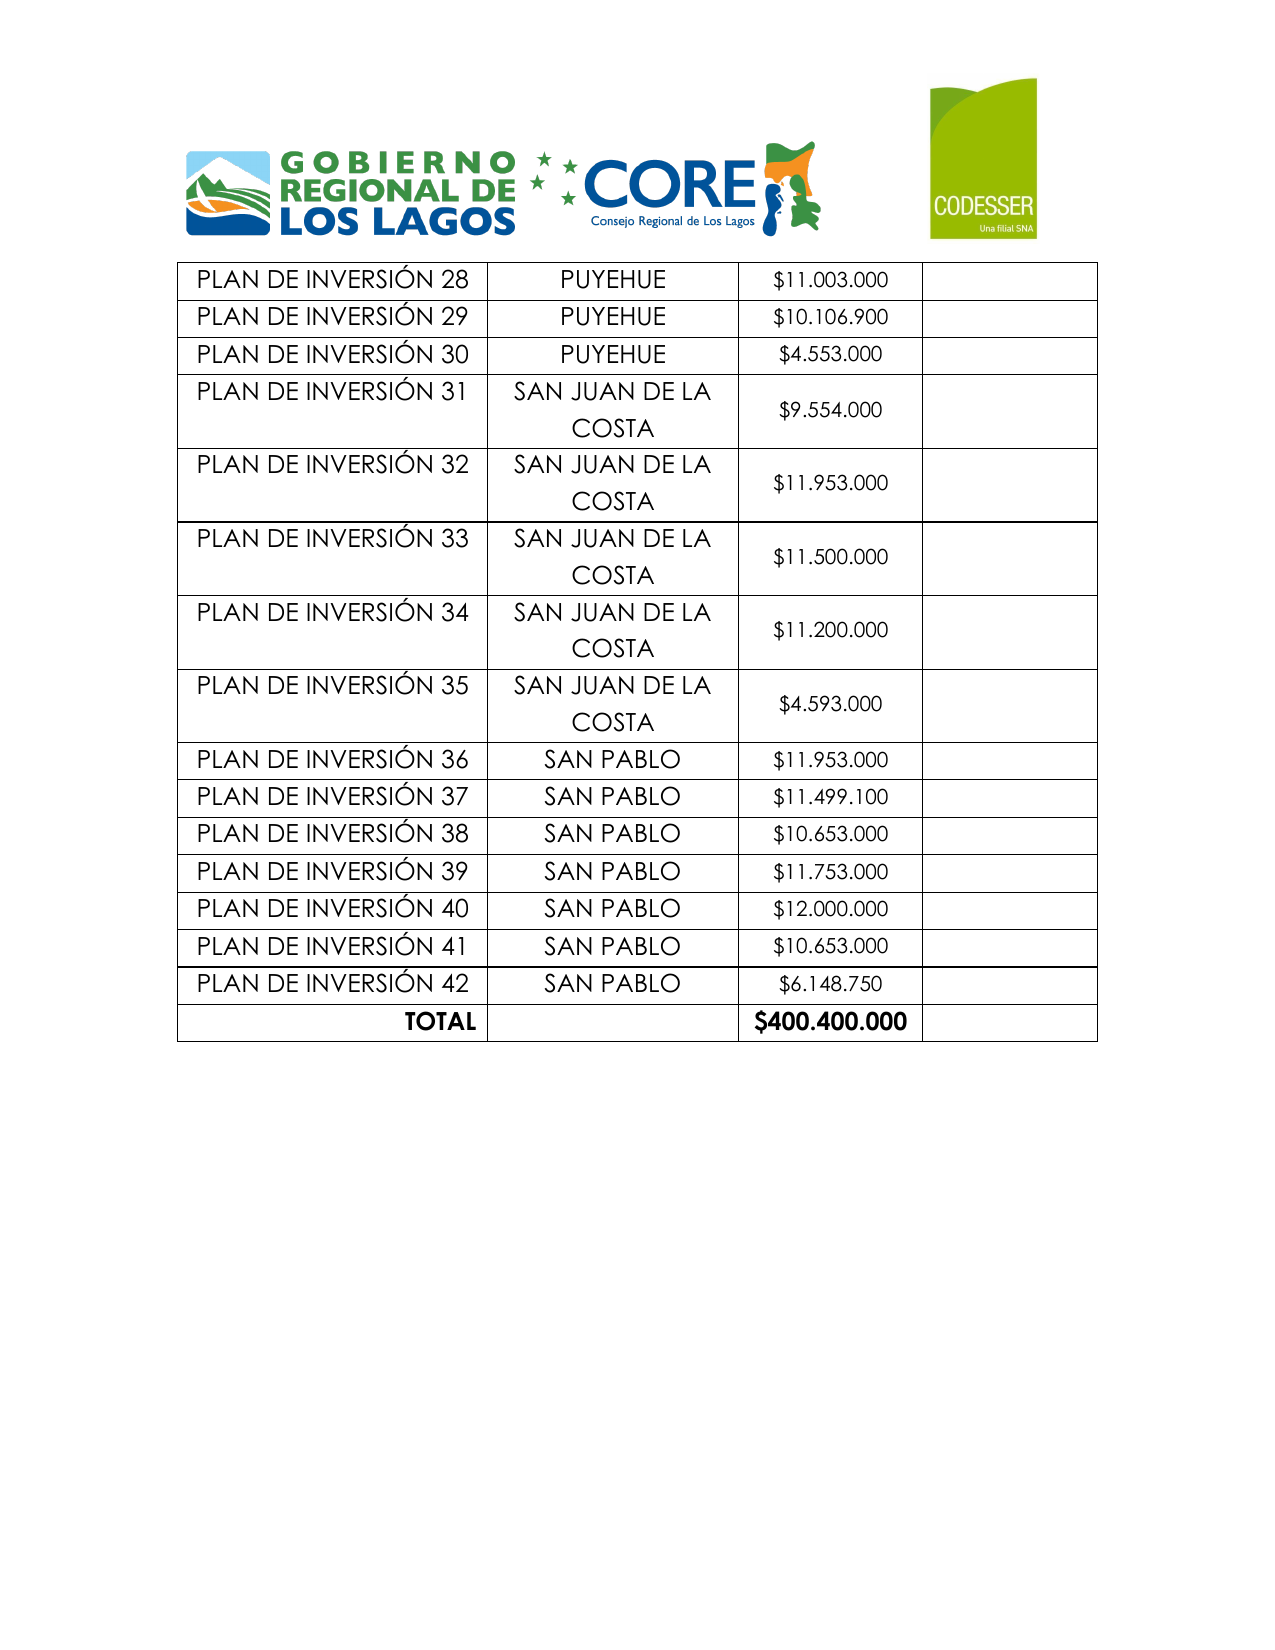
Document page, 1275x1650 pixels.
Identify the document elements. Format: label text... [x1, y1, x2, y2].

table_cell $11.753.000 [739, 855, 922, 892]
table_cell $4.593.000 [739, 670, 922, 742]
table_cell PLAN DE INVERSIÓN 41 [178, 930, 487, 966]
table_cell PLAN DE INVERSIÓN 40 [178, 893, 487, 929]
picture [177, 130, 836, 244]
table_cell SAN JUAN DE LA COSTA [488, 523, 738, 595]
table_cell PUYEHUE [488, 338, 738, 374]
table_cell [488, 1005, 738, 1041]
table_cell $11.003.000 [739, 263, 922, 299]
table_cell [923, 449, 1097, 521]
table_cell PLAN DE INVERSIÓN 37 [178, 780, 487, 817]
table_cell [923, 301, 1097, 337]
table_cell $11.500.000 [739, 523, 922, 595]
table_cell [923, 596, 1097, 668]
table_cell $400.400.000 [739, 1005, 922, 1041]
table_cell PUYEHUE [488, 263, 738, 299]
table_cell [923, 930, 1097, 966]
table_cell PLAN DE INVERSIÓN 42 [178, 968, 487, 1004]
table_cell [923, 780, 1097, 817]
table_cell SAN JUAN DE LA COSTA [488, 596, 738, 668]
table_cell SAN PABLO [488, 930, 738, 966]
table_cell PLAN DE INVERSIÓN 31 [178, 375, 487, 448]
table_cell SAN PABLO [488, 780, 738, 817]
table_cell SAN PABLO [488, 893, 738, 929]
table_cell $12.000.000 [739, 893, 922, 929]
table_cell [923, 743, 1097, 779]
table_cell $11.200.000 [739, 596, 922, 668]
table_cell $11.499.100 [739, 780, 922, 817]
table_cell [923, 818, 1097, 854]
table_cell $6.148.750 [739, 968, 922, 1004]
table_cell [923, 1005, 1097, 1041]
table_cell $11.953.000 [739, 449, 922, 521]
table_cell PLAN DE INVERSIÓN 35 [178, 670, 487, 742]
picture [927, 73, 1040, 244]
table_cell [923, 968, 1097, 1004]
table_cell PLAN DE INVERSIÓN 36 [178, 743, 487, 779]
table_cell $10.653.000 [739, 818, 922, 854]
table_cell [923, 670, 1097, 742]
table_cell PLAN DE INVERSIÓN 34 [178, 596, 487, 668]
table_cell PLAN DE INVERSIÓN 39 [178, 855, 487, 892]
table_cell PUYEHUE [488, 301, 738, 337]
table_cell SAN PABLO [488, 743, 738, 779]
table_cell SAN JUAN DE LA COSTA [488, 449, 738, 521]
table_cell $9.554.000 [739, 375, 922, 448]
table_cell PLAN DE INVERSIÓN 38 [178, 818, 487, 854]
table_cell SAN JUAN DE LA COSTA [488, 375, 738, 448]
table_cell [923, 263, 1097, 299]
table_cell TOTAL [178, 1005, 487, 1041]
table_cell [923, 338, 1097, 374]
table_cell [923, 855, 1097, 892]
table_cell $4.553.000 [739, 338, 922, 374]
table_cell PLAN DE INVERSIÓN 29 [178, 301, 487, 337]
table_cell $11.953.000 [739, 743, 922, 779]
table_cell SAN JUAN DE LA COSTA [488, 670, 738, 742]
table_cell SAN PABLO [488, 818, 738, 854]
table_cell PLAN DE INVERSIÓN 28 [178, 263, 487, 299]
table_cell SAN PABLO [488, 855, 738, 892]
table_cell PLAN DE INVERSIÓN 32 [178, 449, 487, 521]
table_cell [923, 893, 1097, 929]
table_cell $10.106.900 [739, 301, 922, 337]
table_cell SAN PABLO [488, 968, 738, 1004]
table_cell PLAN DE INVERSIÓN 30 [178, 338, 487, 374]
table_cell [923, 375, 1097, 448]
table_cell [923, 523, 1097, 595]
table_cell PLAN DE INVERSIÓN 33 [178, 523, 487, 595]
table_cell $10.653.000 [739, 930, 922, 966]
